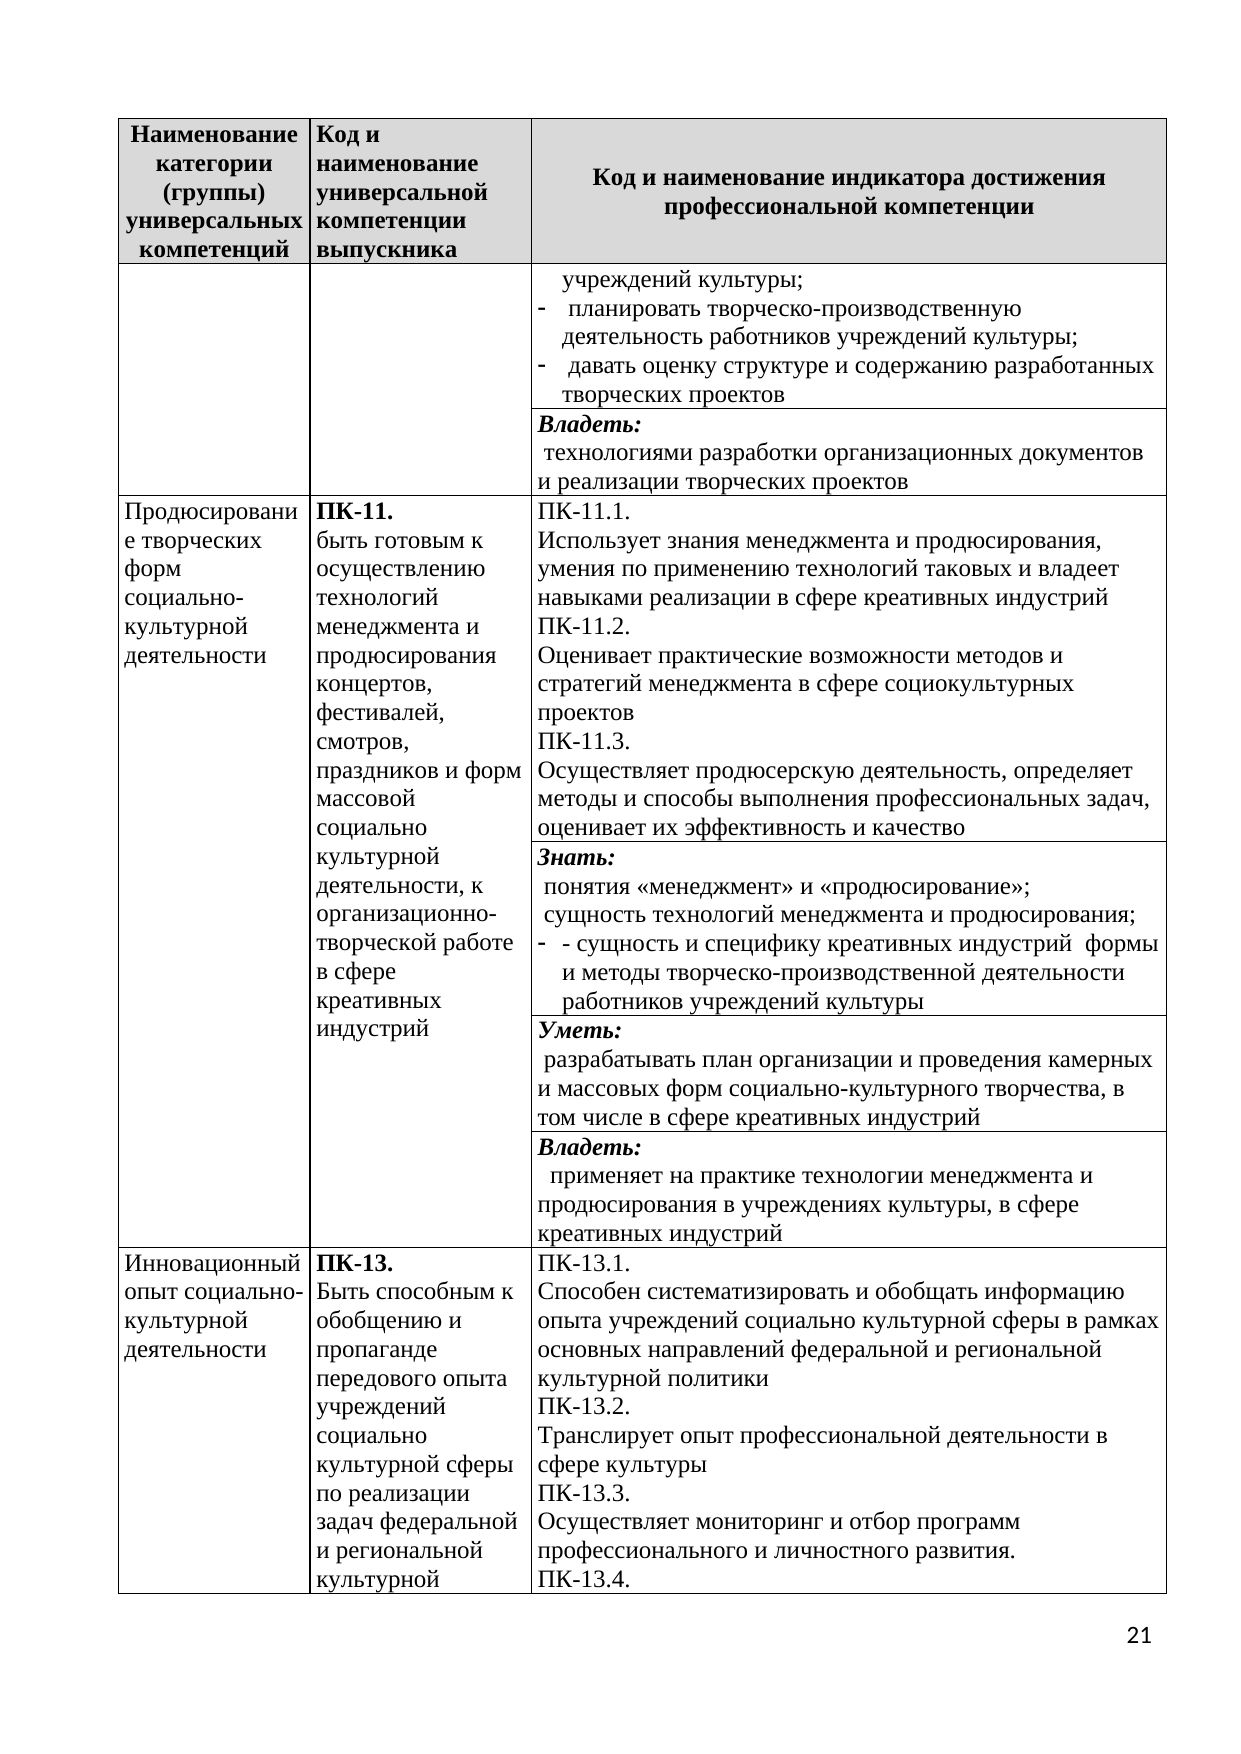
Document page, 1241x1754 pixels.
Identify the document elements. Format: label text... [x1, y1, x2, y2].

table_cell Продюсирование творческих форм социально-культурной деятельности [119, 496, 309, 1247]
table_header Код и наименование индикатора достижения профессиональной компетенции [532, 119, 1166, 263]
table_cell Инновационный опыт социально-культурной деятельности [119, 1248, 309, 1593]
table_header Наименование категории (группы) универсальных компетенций [119, 119, 309, 263]
table_cell Знать: ­ понятия «менеджмент» и «продюсирование»; ­ сущность технологий менеджмента и продюсирования; - сущность и специфику креативных индустрий ­ формы и методы творческо-производственной деятельности работников учреждений культуры [532, 842, 1166, 1014]
table_cell Владеть: ­ ­ применяет на практике технологии менеджмента и продюсирования в учреждениях культуры, в сфере креативных индустрий [532, 1132, 1166, 1247]
table_cell Уметь: ­ разрабатывать план организации и проведения камерных и массовых форм социально-культурного творчества, в том числе в сфере креативных индустрий [532, 1016, 1166, 1131]
table_cell ПК-11. быть готовым к осуществлению технологий менеджмента и продюсирования концертов, фестивалей, смотров, праздников и форм массовой социально­ культурной деятельности, к организационно-творческой работе в сфере креативных индустрий [311, 496, 531, 1247]
table_cell Владеть: ­ технологиями разработки организационных документов и реализации творческих проектов [532, 409, 1166, 495]
table_cell ПК-11.1. Использует знания менеджмента и продюсирования, умения по применению технологий таковых и владеет навыками реализации в сфере креативных индустрий ПК-11.2. Оценивает практические возможности методов и стратегий менеджмента в сфере социокультурных проектов ПК-11.3. Осуществляет продюсерскую деятельность, определяет методы и способы выполнения профессиональных задач, оценивает их эффективность и качество [532, 496, 1166, 841]
table_header Код и наименование универсальной компетенции выпускника [311, 119, 531, 263]
